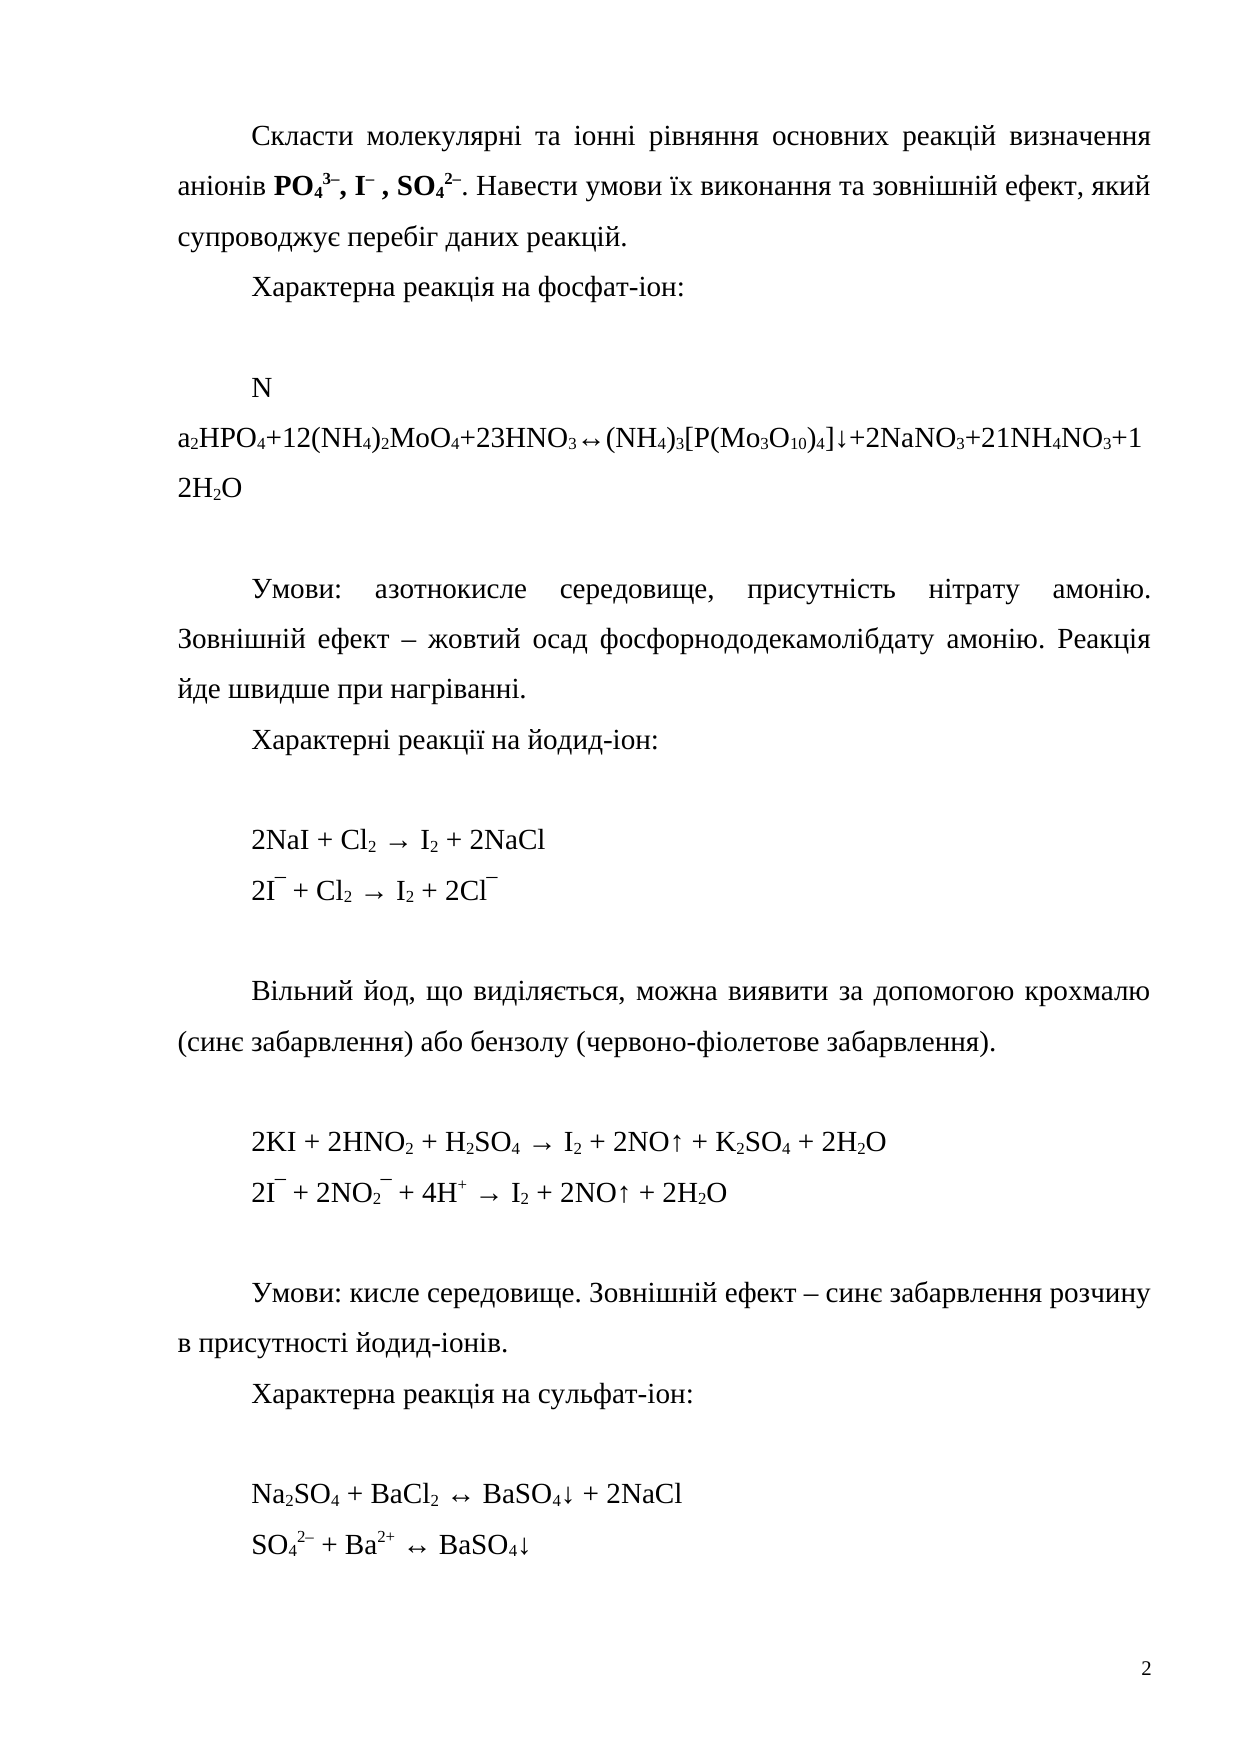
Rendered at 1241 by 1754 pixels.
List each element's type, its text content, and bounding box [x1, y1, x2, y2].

text Вільний йод, що виділяється, можна виявити за допомогою крохмалю (синє забарвлення) або бензолу (червоно-фіолетове забарвлення). [177, 973, 1152, 1057]
text SO42– + Ba2+ ↔ BaSO4↓ [177, 1527, 1152, 1560]
text Характерна реакція на фосфат-іон: [177, 269, 1152, 303]
subtitle Скласти молекулярні та іонні рівняння основних реакцій визначення аніонів PO43–, I– , SO42–. Навести умови їх виконання та зовнішній ефект, який супроводжує перебіг даних реакцій. [177, 118, 1152, 252]
text 2KI + 2HNO2 + H2SO4 → I2 + 2NO↑ + K2SO4 + 2H2O [177, 1124, 1152, 1158]
text Na2SO4 + BaCl2 ↔ BaSO4↓ + 2NaCl [177, 1477, 1152, 1510]
text Характерні реакції на йодид-іон: [177, 722, 1152, 755]
text Na2HPO4+12(NH4)2MoO4+23HNO3↔(NH4)3[P(Mo3O10)4]↓+2NaNO3+21NH4NO3+12H2O [177, 370, 1152, 504]
text Умови: кисле середовище. Зовнішній ефект – синє забарвлення розчину в присутності йодид-іонів. [177, 1275, 1152, 1359]
text 2NaI + Cl2 → I2 + 2NaCl [177, 822, 1152, 856]
text Характерна реакція на сульфат-іон: [177, 1376, 1152, 1409]
text Умови: азотнокисле середовище, присутність нітрату амонію. Зовнішній ефект – жовтий осад фосфорнододекамолібдату амонію. Реакція йде швидше при нагріванні. [177, 571, 1152, 705]
text 2I‾ + Cl2 → I2 + 2Cl‾ [177, 873, 1152, 906]
text 2I‾ + 2NO2‾ + 4H+ → I2 + 2NO↑ + 2H2O [177, 1175, 1152, 1208]
